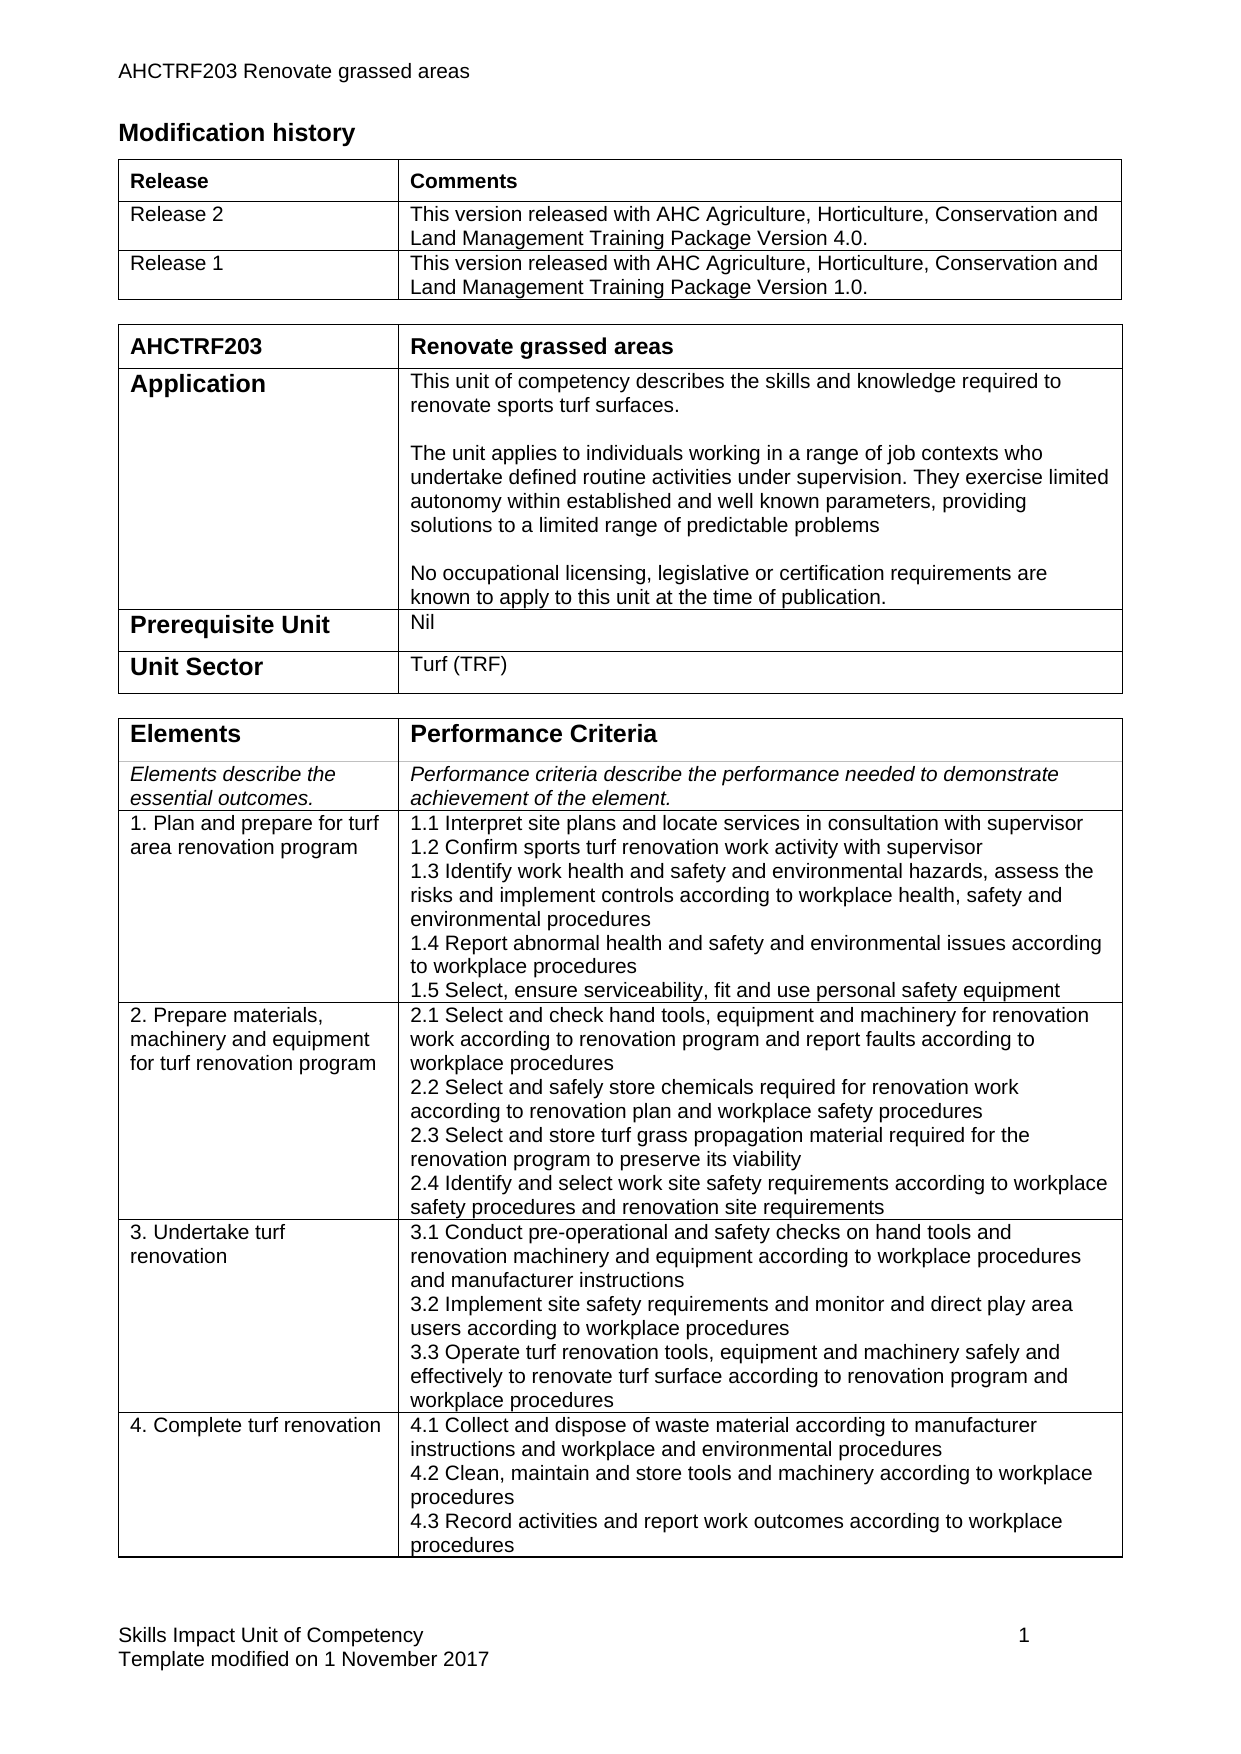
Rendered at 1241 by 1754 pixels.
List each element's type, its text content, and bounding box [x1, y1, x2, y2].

table_cell Elements describe the essential outcomes. [119, 762, 398, 809]
table_header Elements [119, 719, 398, 761]
table_cell 4.1 Collect and dispose of waste material according to manufacturer instructions and workplace and environmental procedures 4.2 Clean, maintain and store tools and machinery according to workplace procedures 4.3 Record activities and report work outcomes according to workplace procedures [399, 1413, 1122, 1556]
table_cell 1. Plan and prepare for turf area renovation program [119, 811, 398, 1002]
table_cell 2. Prepare materials, machinery and equipment for turf renovation program [119, 1003, 398, 1219]
table_header Performance Criteria [399, 719, 1122, 761]
subtitle Modification history [118, 118, 1122, 147]
table_header Renovate grassed areas [399, 325, 1122, 368]
table_cell This version released with AHC Agriculture, Horticulture, Conservation and Land Management Training Package Version 4.0. [399, 202, 1121, 250]
table_cell 3. Undertake turf renovation [119, 1220, 398, 1412]
table_cell Unit Sector [119, 652, 398, 693]
table_cell 4. Complete turf renovation [119, 1413, 398, 1556]
table_header Comments [399, 160, 1121, 201]
table_cell 2.1 Select and check hand tools, equipment and machinery for renovation work according to renovation program and report faults according to workplace procedures 2.2 Select and safely store chemicals required for renovation work according to renovation plan and workplace safety procedures 2.3 Select and store turf grass propagation material required for the renovation program to preserve its viability 2.4 Identify and select work site safety requirements according to workplace safety procedures and renovation site requirements [399, 1003, 1122, 1219]
table_cell 3.1 Conduct pre-operational and safety checks on hand tools and renovation machinery and equipment according to workplace procedures and manufacturer instructions 3.2 Implement site safety requirements and monitor and direct play area users according to workplace procedures 3.3 Operate turf renovation tools, equipment and machinery safely and effectively to renovate turf surface according to renovation program and workplace procedures [399, 1220, 1122, 1412]
table_cell This version released with AHC Agriculture, Horticulture, Conservation and Land Management Training Package Version 1.0. [399, 251, 1121, 299]
table_cell Release 1 [119, 251, 398, 299]
table_cell Application [119, 369, 398, 609]
table_cell Release 2 [119, 202, 398, 250]
table_cell Prerequisite Unit [119, 610, 398, 651]
table_header Release [119, 160, 398, 201]
table_cell Nil [399, 610, 1122, 651]
table_cell Turf (TRF) [399, 652, 1122, 693]
table_cell Performance criteria describe the performance needed to demonstrate achievement of the element. [399, 762, 1122, 809]
table_header AHCTRF203 [119, 325, 398, 368]
table_cell 1.1 Interpret site plans and locate services in consultation with supervisor 1.2 Confirm sports turf renovation work activity with supervisor 1.3 Identify work health and safety and environmental hazards, assess the risks and implement controls according to workplace health, safety and environmental procedures 1.4 Report abnormal health and safety and environmental issues according to workplace procedures 1.5 Select, ensure serviceability, fit and use personal safety equipment [399, 811, 1122, 1002]
table_cell This unit of competency describes the skills and knowledge required to renovate sports turf surfaces. The unit applies to individuals working in a range of job contexts who undertake defined routine activities under supervision. They exercise limited autonomy within established and well known parameters, providing solutions to a limited range of predictable problems No occupational licensing, legislative or certification requirements are known to apply to this unit at the time of publication. [399, 369, 1122, 609]
